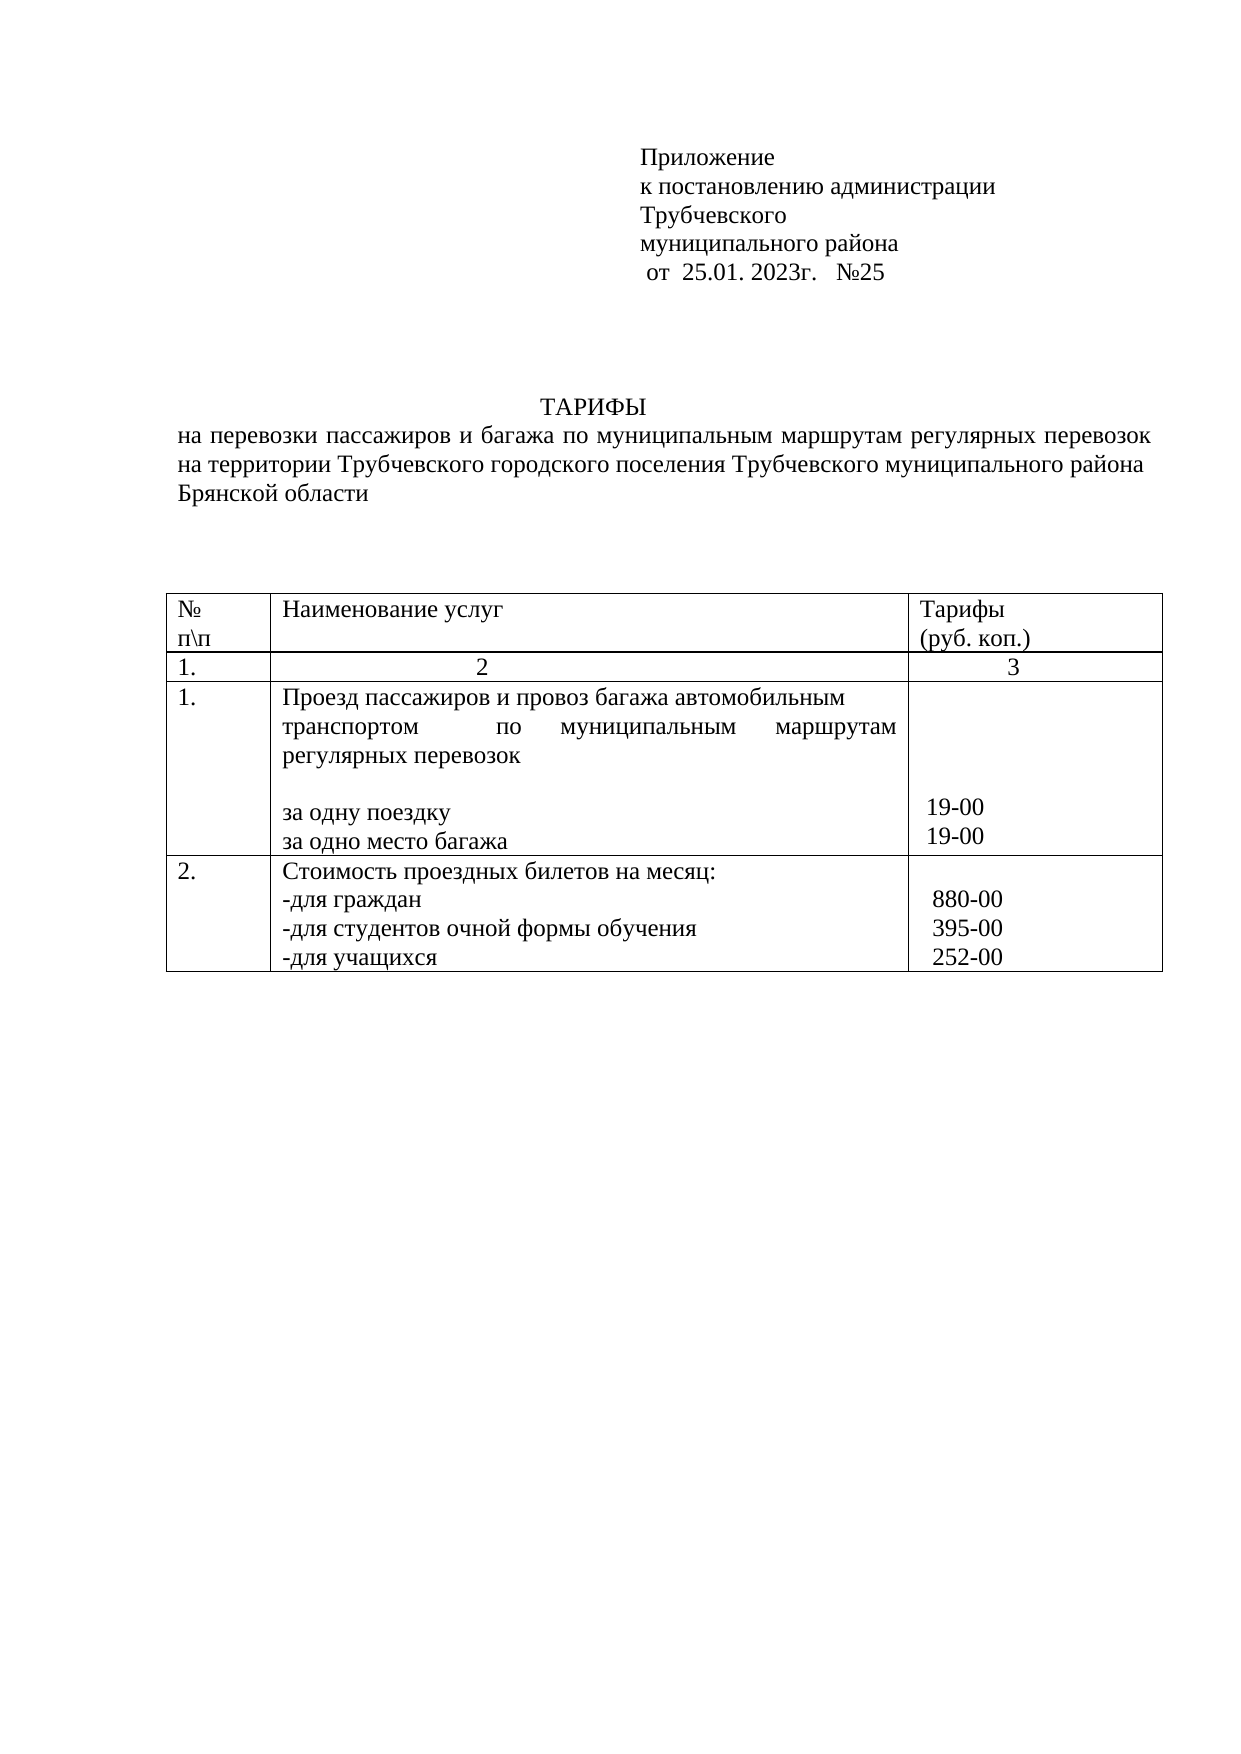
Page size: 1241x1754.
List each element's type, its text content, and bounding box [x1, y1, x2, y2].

table_cell 1. [167, 653, 270, 681]
table_cell 2. [167, 856, 270, 971]
text муниципального района [177, 228, 1152, 257]
table_cell 1. [167, 682, 270, 855]
text Трубчевского [177, 200, 1152, 228]
text к постановлению администрации [177, 171, 1152, 200]
text ТАРИФЫ [177, 392, 1152, 420]
table_cell Проезд пассажиров и провоз багажа автомобильным транспортом по муниципальным маршрутам регулярных перевозок за одну поездку за одно место багажа [271, 682, 908, 855]
table_header Тарифы (руб. коп.) [909, 594, 1162, 651]
table_cell 2 [271, 653, 908, 681]
table_header № п\п [167, 594, 270, 651]
text на перевозки пассажиров и багажа по муниципальным маршрутам регулярных перевозок на территории Трубчевского городского поселения Трубчевского муниципального района [177, 420, 1152, 478]
table_cell Стоимость проездных билетов на месяц: -для граждан -для студентов очной формы обучения -для учащихся [271, 856, 908, 971]
table_cell 19-00 19-00 [909, 682, 1162, 855]
text от 25.01. 2023г. №25 [177, 257, 1152, 286]
text Брянской области [177, 478, 1152, 507]
text Приложение [177, 142, 1152, 171]
table_header Наименование услуг [271, 594, 908, 651]
table_cell 880-00 395-00 252-00 [909, 856, 1162, 971]
table_cell 3 [909, 653, 1162, 681]
